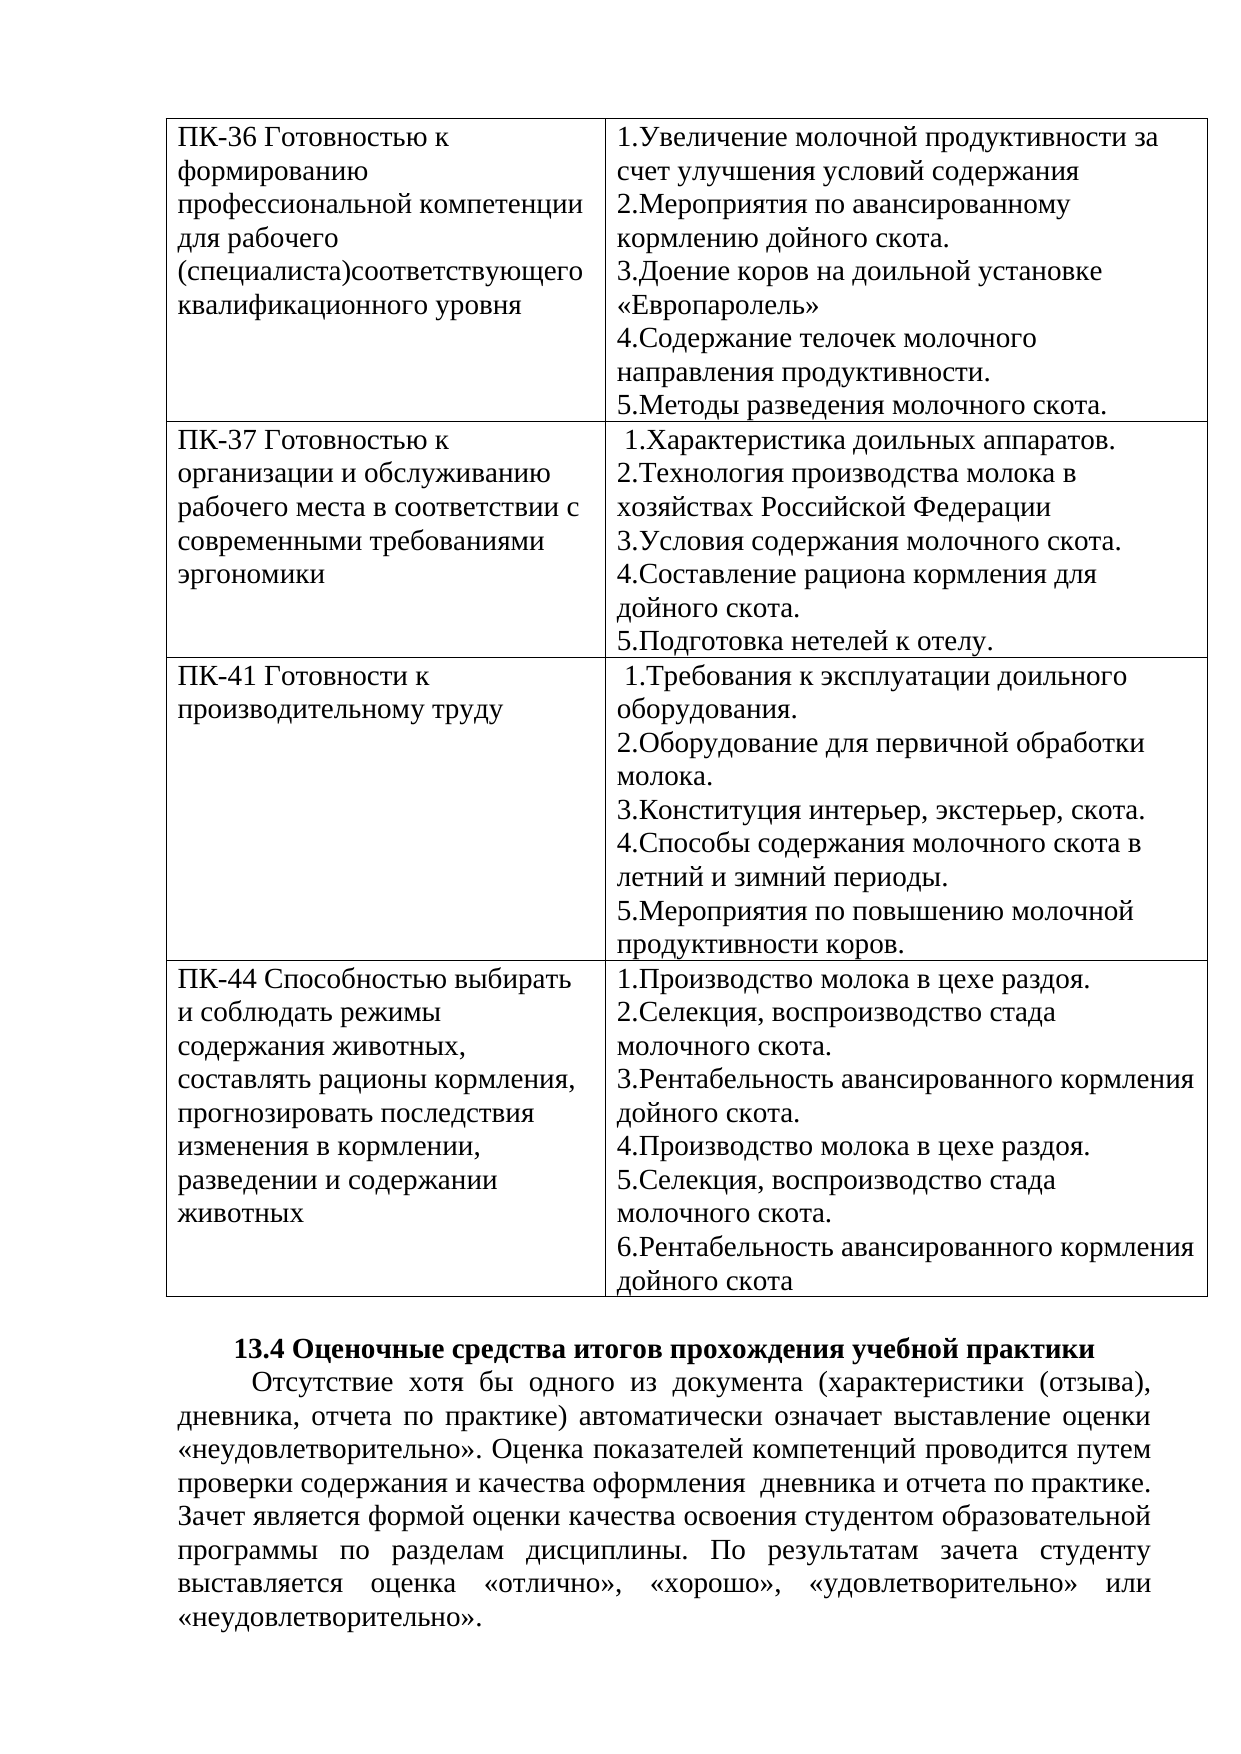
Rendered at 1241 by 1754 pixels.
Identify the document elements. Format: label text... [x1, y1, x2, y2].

table_cell ПК-44 Способностью выбирать и соблюдать режимы содержания животных, составлять рационы кормления, прогнозировать последствия изменения в кормлении, разведении и содержании животных [167, 961, 605, 1296]
text 13.4 Оценочные средства итогов прохождения учебной практики [177, 1331, 1152, 1364]
table_cell ПК-37 Готовностью к организации и обслуживанию рабочего места в соответствии с современными требованиями эргономики [167, 422, 605, 657]
table_cell ПК-41 Готовности к производительному труду [167, 658, 605, 960]
table_cell 1.Требования к эксплуатации доильного оборудования. 2.Оборудование для первичной обработки молока. 3.Конституция интерьер, экстерьер, скота. 4.Способы содержания молочного скота в летний и зимний периоды. 5.Мероприятия по повышению молочной продуктивности коров. [606, 658, 1207, 960]
table_cell ПК-36 Готовностью к формированию профессиональной компетенции для рабочего (специалиста)соответствующего квалификационного уровня [167, 119, 605, 421]
table_cell 1.Увеличение молочной продуктивности за счет улучшения условий содержания 2.Мероприятия по авансированному кормлению дойного скота. 3.Доение коров на доильной установке «Европаролель» 4.Содержание телочек молочного направления продуктивности. 5.Методы разведения молочного скота. [606, 119, 1207, 421]
table_cell 1.Характеристика доильных аппаратов. 2.Технология производства молока в хозяйствах Российской Федерации 3.Условия содержания молочного скота. 4.Составление рациона кормления для дойного скота. 5.Подготовка нетелей к отелу. [606, 422, 1207, 657]
table_cell 1.Производство молока в цехе раздоя. 2.Селекция, воспроизводство стада молочного скота. 3.Рентабельность авансированного кормления дойного скота. 4.Производство молока в цехе раздоя. 5.Селекция, воспроизводство стада молочного скота. 6.Рентабельность авансированного кормления дойного скота [606, 961, 1207, 1296]
text Отсутствие хотя бы одного из документа (характеристики (отзыва), дневника, отчета по практике) автоматически означает выставление оценки «неудовлетворительно». Оценка показателей компетенций проводится путем проверки содержания и качества оформления дневника и отчета по практике. Зачет является формой оценки качества освоения студентом образовательной программы по разделам дисциплины. По результатам зачета студенту выставляется оценка «отлично», «хорошо», «удовлетворительно» или «неудовлетворительно». [177, 1364, 1152, 1633]
